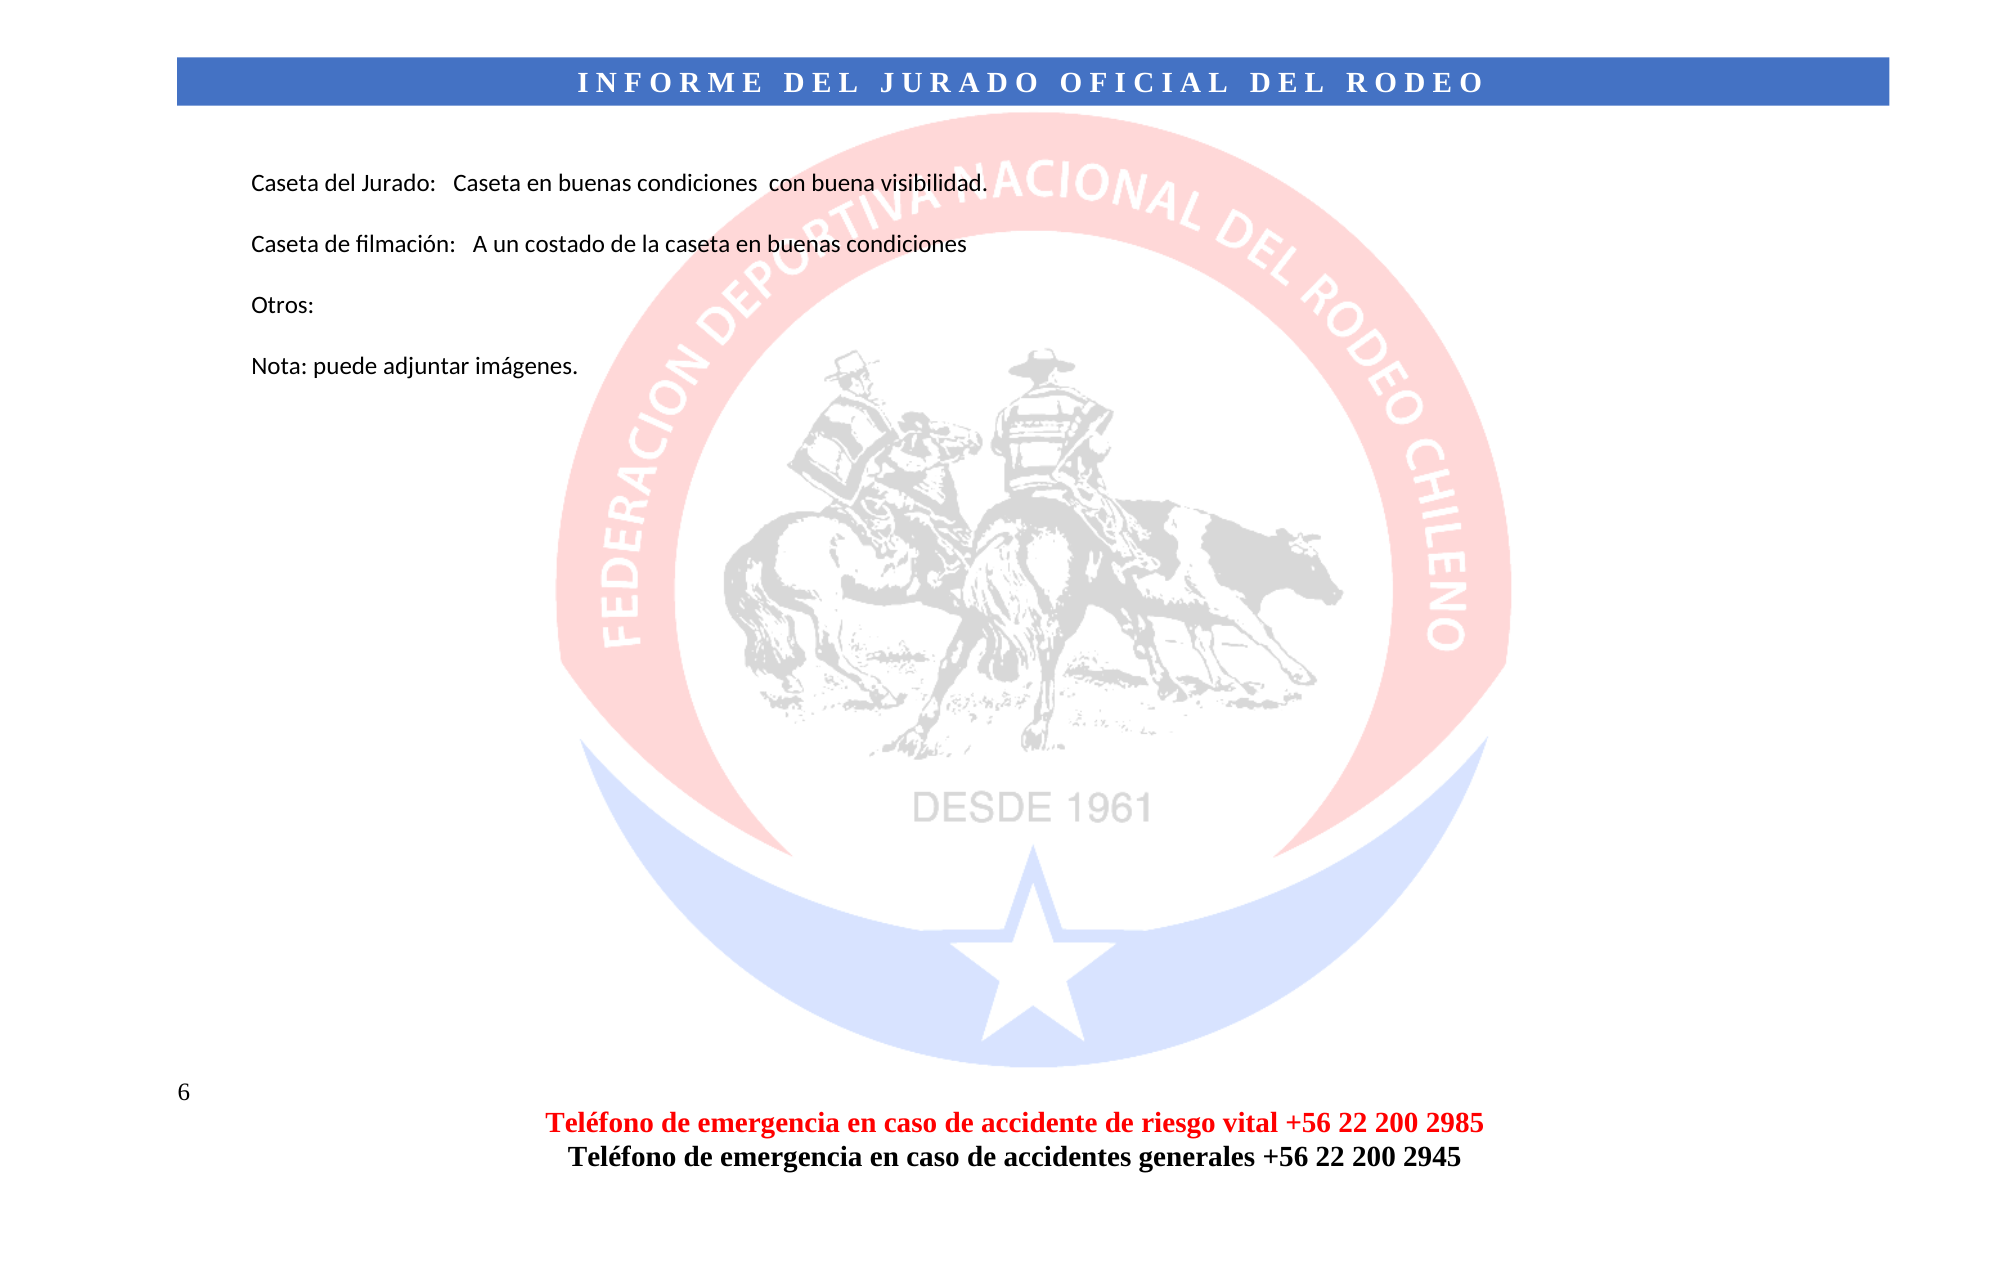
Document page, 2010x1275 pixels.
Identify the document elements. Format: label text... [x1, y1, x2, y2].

text Caseta de filmación: A un costado de la caseta en buenas condiciones [251, 228, 1683, 258]
text Nota: puede adjuntar imágenes. [251, 350, 1683, 380]
text Otros: [251, 289, 1683, 319]
text Caseta del Jurado: Caseta en buenas condiciones con buena visibilidad. [251, 167, 1683, 197]
